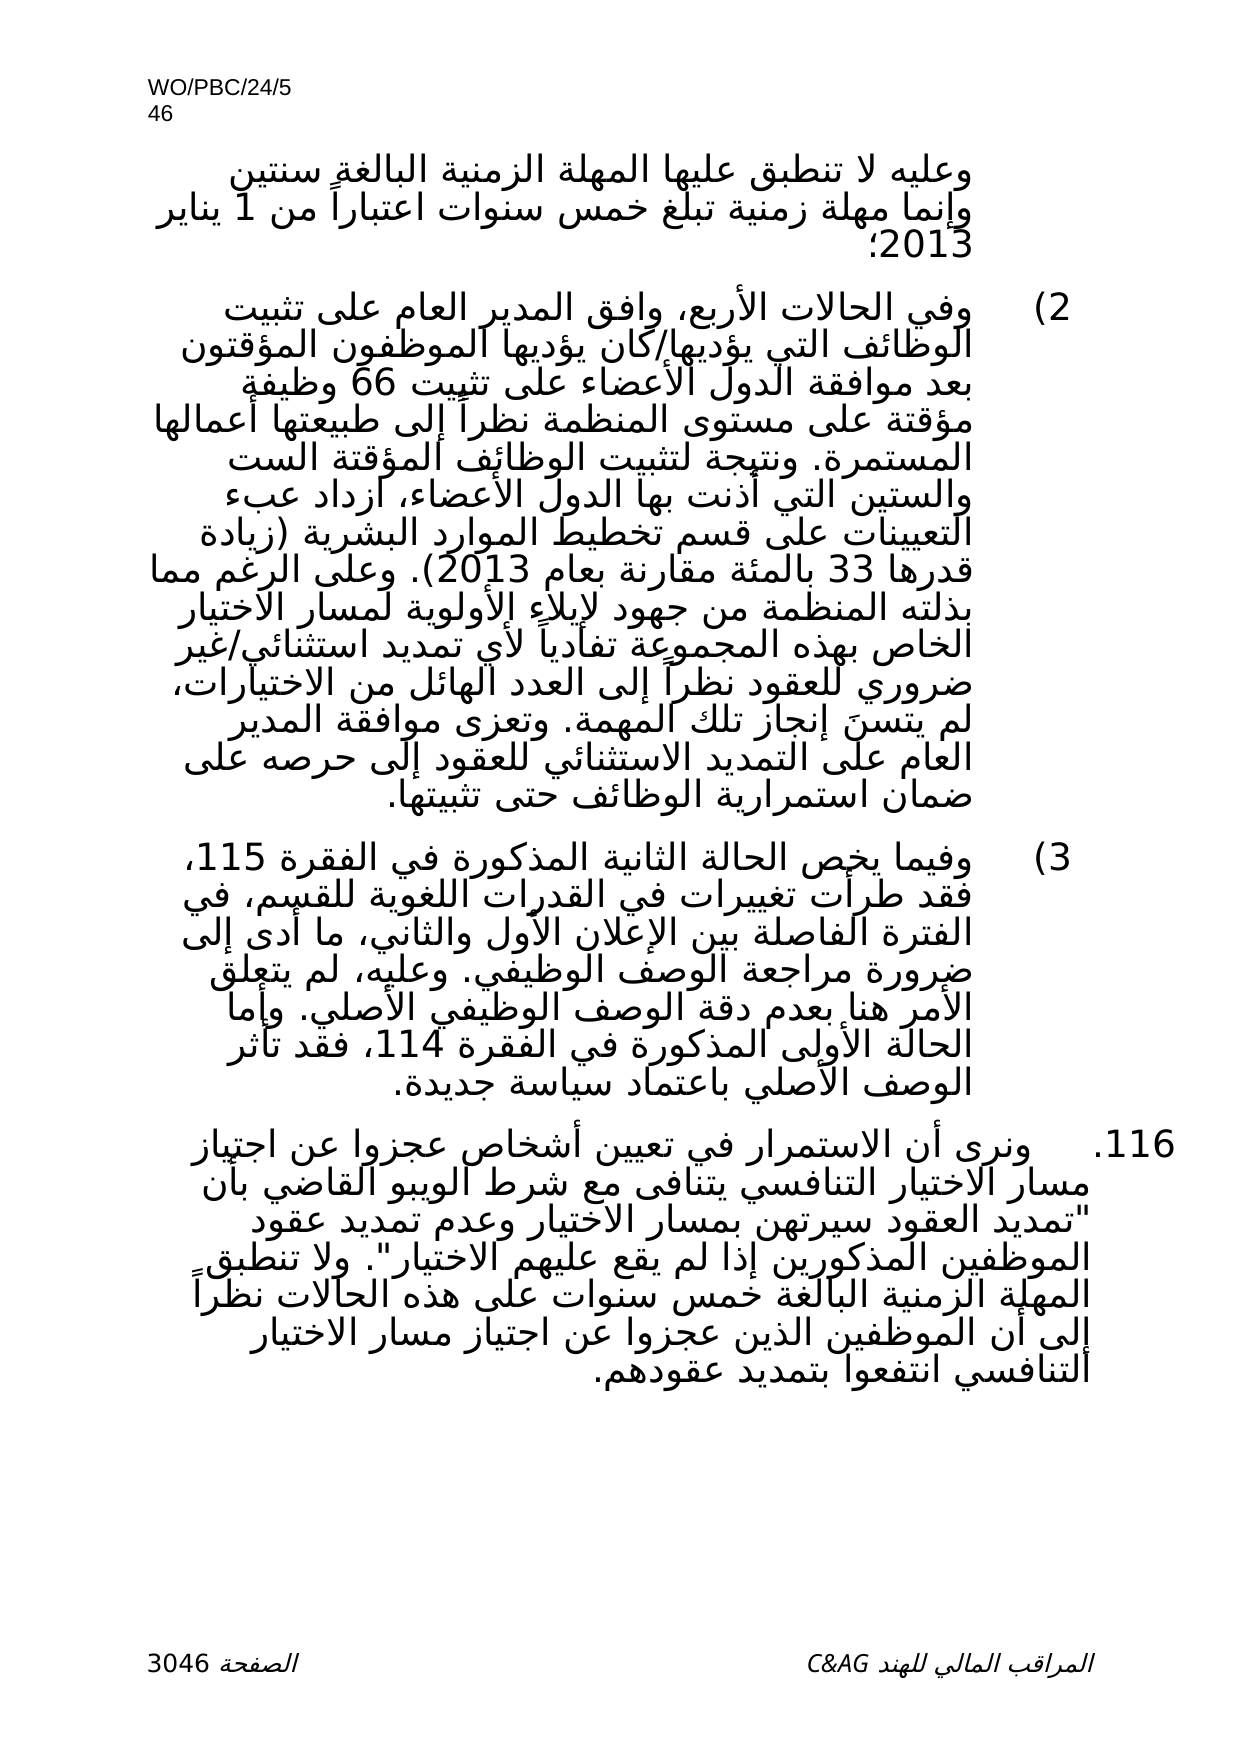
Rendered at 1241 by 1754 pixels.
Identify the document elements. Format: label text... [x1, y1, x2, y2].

list وفيما يخص الحالة الثانية المذكورة في الفقرة 115، فقد طرأت تغييرات في القدرات اللغوية للقسم، في الفترة الفاصلة بين الإعلان الأول والثاني، ما أدى إلى ضرورة مراجعة الوصف الوظيفي. وعليه، لم يتعلق الأمر هنا بعدم دقة الوصف الوظيفي الأصلي. وأما الحالة الأولى المذكورة في الفقرة 114، فقد تأثر الوصف الأصلي باعتماد سياسة جديدة. [148, 840, 1033, 1103]
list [148, 153, 1033, 265]
list وفي الحالات الأربع، وافق المدير العام على تثبيت الوظائف التي يؤديها/كان يؤديها الموظفون المؤقتون بعد موافقة الدول الأعضاء على تثبيت 66 وظيفة مؤقتة على مستوى المنظمة نظراً إلى طبيعتها أعمالها المستمرة. ونتيجة لتثبيت الوظائف المؤقتة الست والستين التي أذنت بها الدول الأعضاء، ازداد عبء التعيينات على قسم تخطيط الموارد البشرية (زيادة قدرها 33 بالمئة مقارنة بعام 2013). وعلى الرغم مما بذلته المنظمة من جهود لإيلاء الأولوية لمسار الاختيار الخاص بهذه المجموعة تفادياً لأي تمديد استثنائي/غير ضروري للعقود نظراً إلى العدد الهائل من الاختيارات، لم يتسنَ إنجاز تلك المهمة. وتعزى موافقة المدير العام على التمديد الاستثنائي للعقود إلى حرصه على ضمان استمرارية الوظائف حتى تثبيتها. [148, 290, 1033, 815]
list ونرى أن الاستمرار في تعيين أشخاص عجزوا عن اجتياز مسار الاختيار التنافسي يتنافى مع شرط الويبو القاضي بأن "تمديد العقود سيرتهن بمسار الاختيار وعدم تمديد عقود الموظفين المذكورين إذا لم يقع عليهم الاختيار". ولا تنطبق المهلة الزمنية البالغة خمس سنوات على هذه الحالات نظراً إلى أن الموظفين الذين عجزوا عن اجتياز مسار الاختيار التنافسي انتفعوا بتمديد عقودهم. [148, 1128, 1093, 1390]
